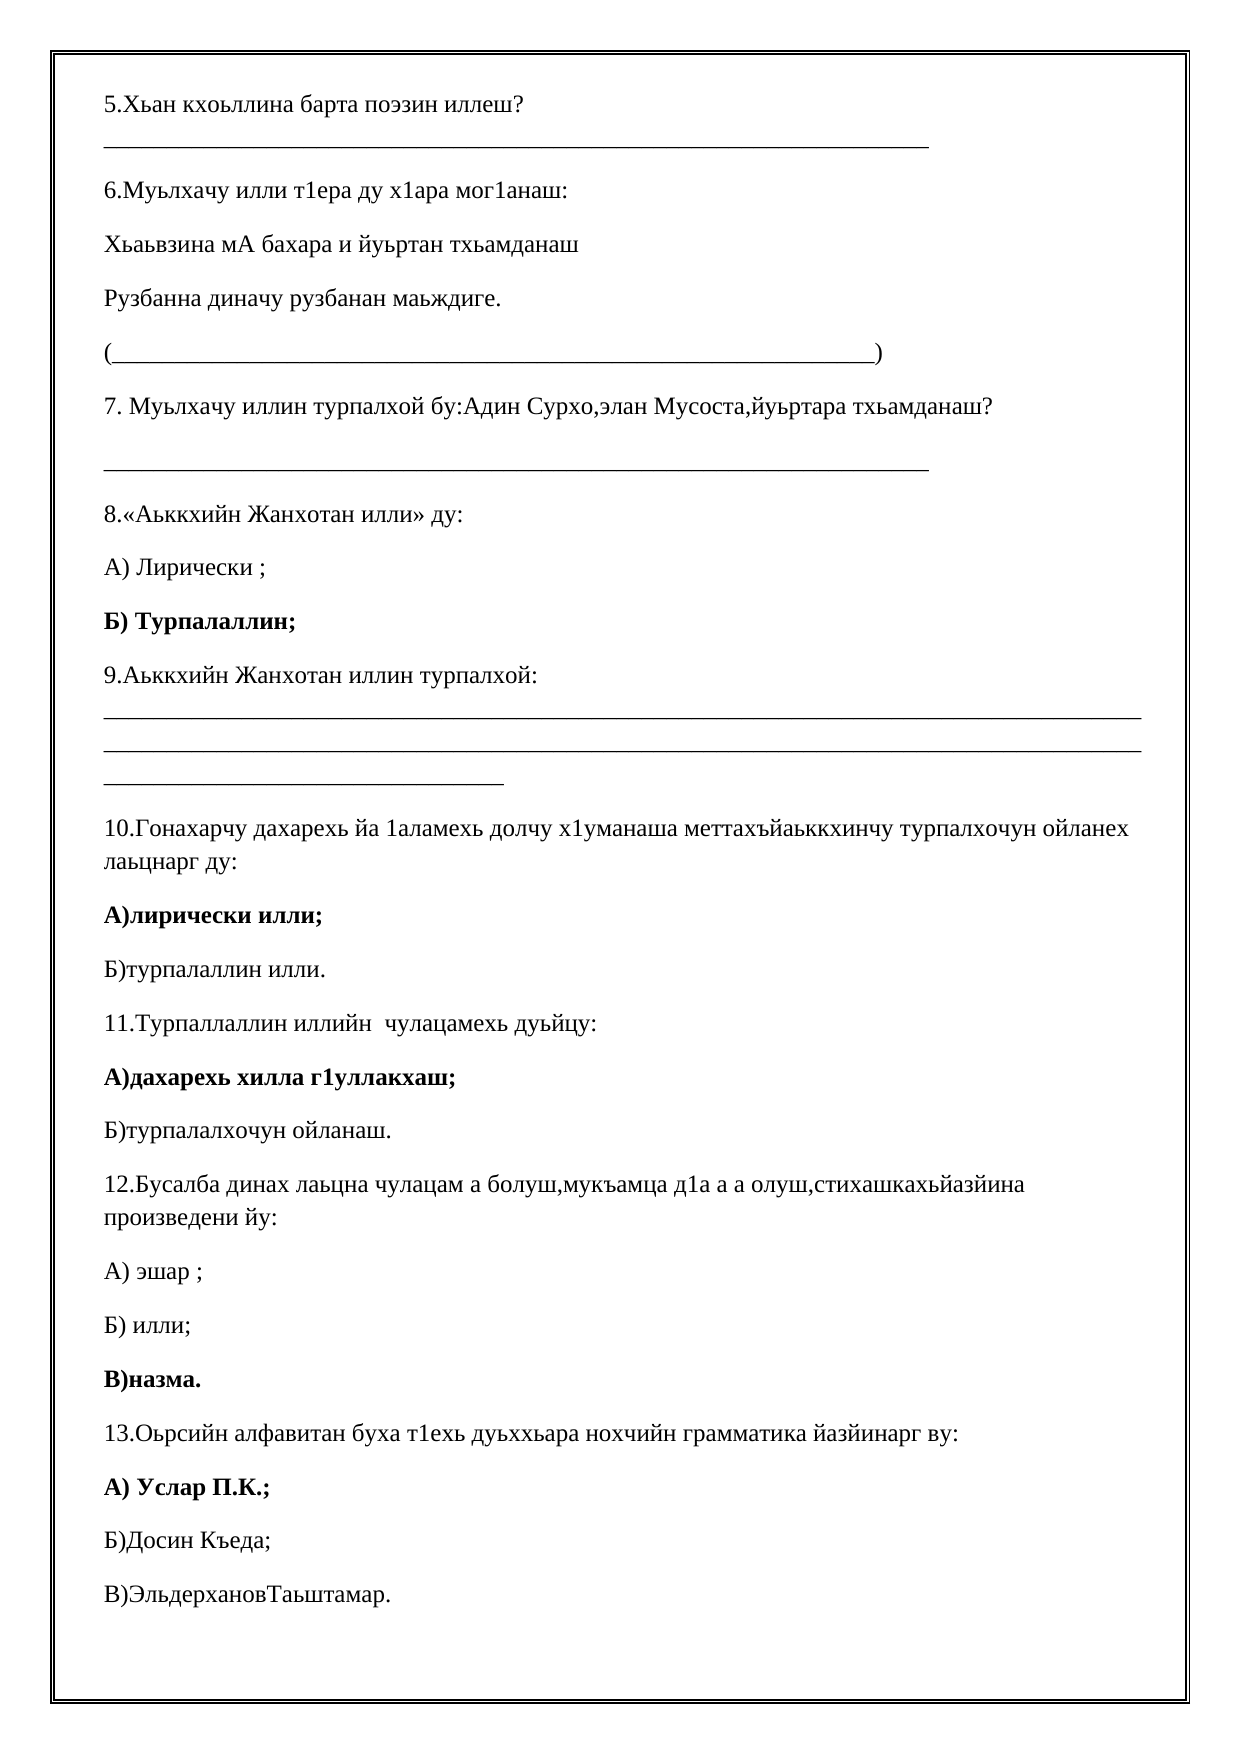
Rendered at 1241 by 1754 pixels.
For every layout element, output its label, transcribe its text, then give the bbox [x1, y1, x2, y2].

text Рузбанна диначу рузбанан маьждиге. [103, 283, 1152, 312]
text А) Услар П.К.; [103, 1472, 1152, 1500]
text Хьаьвзина мА бахара и йуьртан тхьамданаш [103, 229, 1152, 258]
text 6.Муьлхачу илли т1ера ду х1ара мог1анаш: [103, 176, 1152, 204]
text А) Лирически ; [103, 552, 1152, 581]
text В)ЭльдерхановТаьштамар. [103, 1579, 1152, 1608]
text 8.«Аьккхийн Жанхотан илли» ду: [103, 499, 1152, 527]
text 5.Хьан кхоьллина барта поэзин иллеш? __________________________________________________________________ [103, 89, 1152, 150]
text 12.Бусалба динах лаьцна чулацам а болуш,мукъамца д1а а а олуш,стихашкахьйазйина произведени йу: [103, 1169, 1152, 1231]
text В)назма. [103, 1364, 1152, 1393]
text А)лирически илли; [103, 900, 1152, 929]
text 10.Гонахарчу дахарехь йа 1аламехь долчу х1уманаша меттахъйаьккхинчу турпалхочун ойланех лаьцнарг ду: [103, 813, 1152, 875]
text __________________________________________________________________ [103, 445, 1152, 473]
text Б)Досин Къеда; [103, 1525, 1152, 1554]
text Б) Турпалаллин; [103, 606, 1152, 635]
text Б) илли; [103, 1310, 1152, 1339]
text 7. Муьлхачу иллин турпалхой бу:Адин Сурхо,элан Мусоста,йуьртара тхьамданаш? [103, 391, 1152, 420]
text 11.Турпаллаллин иллийн чулацамехь дуьйцу: [103, 1008, 1152, 1036]
text 13.Оьрсийн алфавитан буха т1ехь дуьххьара нохчийн грамматика йазйинарг ву: [103, 1418, 1152, 1446]
text А) эшар ; [103, 1256, 1152, 1285]
text Б)турпалаллин илли. [103, 954, 1152, 983]
text Б)турпалалхочун ойланаш. [103, 1115, 1152, 1144]
text 9.Аьккхийн Жанхотан иллин турпалхой: ______________________________________________________________________________________________________________________________________________________________________________________________________ [103, 660, 1152, 788]
text (_____________________________________________________________) [103, 337, 1152, 366]
text А)дахарехь хилла г1уллакхаш; [103, 1062, 1152, 1090]
